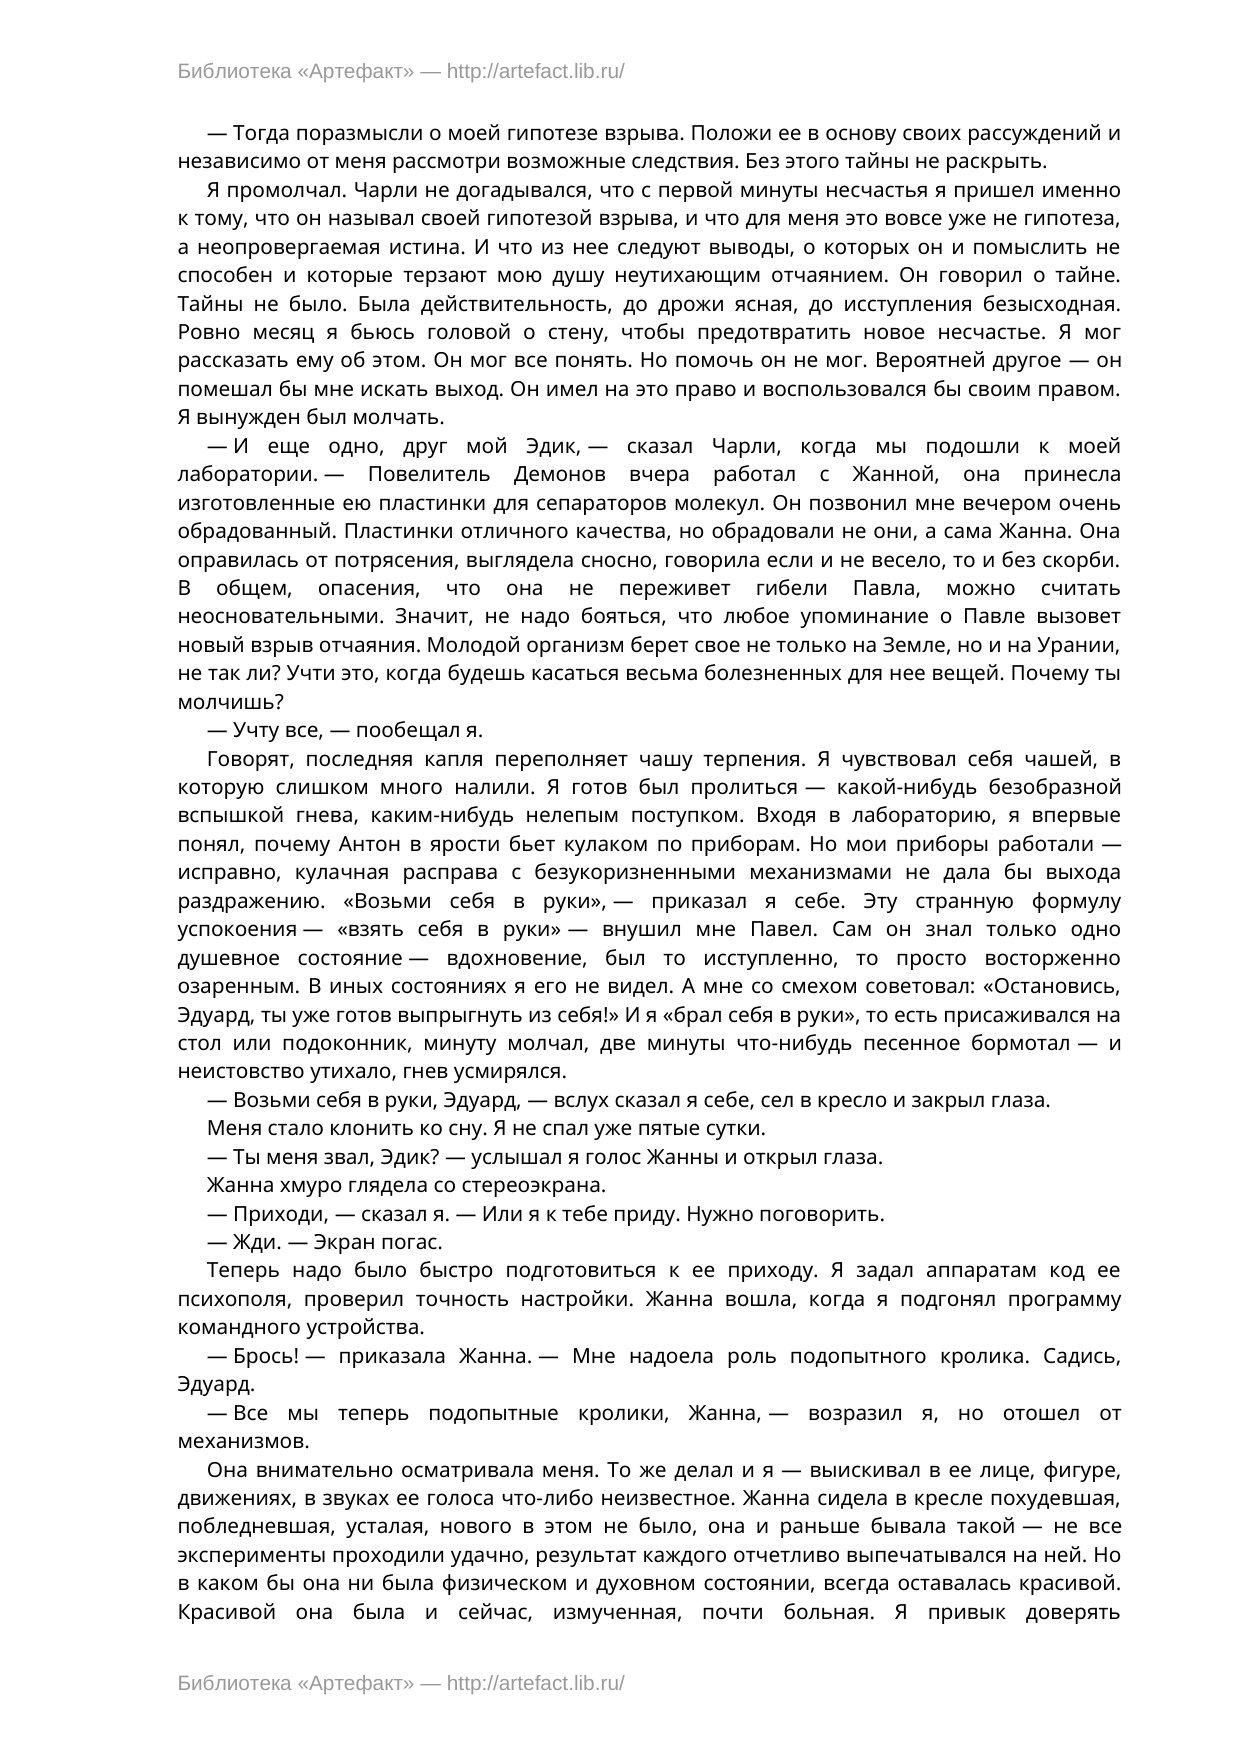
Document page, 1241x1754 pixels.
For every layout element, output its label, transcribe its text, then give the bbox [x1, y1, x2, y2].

text — Все мы теперь подопытные кролики, Жанна, — возразил я, но отошел от механизмов. [177, 1398, 1122, 1455]
text — Учту все, — пообещал я. [177, 715, 1122, 744]
text — Возьми себя в руки, Эдуард, — вслух сказал я себе, сел в кресло и закрыл глаза. [177, 1085, 1122, 1113]
text — Жди. — Экран погас. [177, 1227, 1122, 1256]
text Меня стало клонить ко сну. Я не спал уже пятые сутки. [177, 1113, 1122, 1142]
text Говорят, последняя капля переполняет чашу терпения. Я чувствовал себя чашей, в которую слишком много налили. Я готов был пролиться — какой-нибудь безобразной вспышкой гнева, каким-нибудь нелепым поступком. Входя в лабораторию, я впервые понял, почему Антон в ярости бьет кулаком по приборам. Но мои приборы работали — исправно, кулачная расправа с безукоризненными механизмами не дала бы выхода раздражению. «Возьми себя в руки», — приказал я себе. Эту странную формулу успокоения — «взять себя в руки» — внушил мне Павел. Сам он знал только одно душевное состояние — вдохновение, был то исступленно, то просто восторженно озаренным. В иных состояниях я его не видел. А мне со смехом советовал: «Остановись, Эдуард, ты уже готов выпрыгнуть из себя!» И я «брал себя в руки», то есть присаживался на стол или подоконник, минуту молчал, две минуты что-нибудь песенное бормотал — и неистовство утихало, гнев усмирялся. [177, 744, 1122, 1085]
text Теперь надо было быстро подготовиться к ее приходу. Я задал аппаратам код ее психополя, проверил точность настройки. Жанна вошла, когда я подгонял программу командного устройства. [177, 1256, 1122, 1341]
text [177, 1455, 1122, 1625]
text — Брось! — приказала Жанна. — Мне надоела роль подопытного кролика. Садись, Эдуард. [177, 1341, 1122, 1398]
text — Тогда поразмысли о моей гипотезе взрыва. Положи ее в основу своих рассуждений и независимо от меня рассмотри возможные следствия. Без этого тайны не раскрыть. [177, 118, 1122, 175]
text — Приходи, — сказал я. — Или я к тебе приду. Нужно поговорить. [177, 1199, 1122, 1227]
text — И еще одно, друг мой Эдик, — сказал Чарли, когда мы подошли к моей лаборатории. — Повелитель Демонов вчера работал с Жанной, она принесла изготовленные ею пластинки для сепараторов молекул. Он позвонил мне вечером очень обрадованный. Пластинки отличного качества, но обрадовали не они, а сама Жанна. Она оправилась от потрясения, выглядела сносно, говорила если и не весело, то и без скорби. В общем, опасения, что она не переживет гибели Павла, можно считать неосновательными. Значит, не надо бояться, что любое упоминание о Павле вызовет новый взрыв отчаяния. Молодой организм берет свое не только на Земле, но и на Урании, не так ли? Учти это, когда будешь касаться весьма болезненных для нее вещей. Почему ты молчишь? [177, 431, 1122, 715]
text Жанна хмуро глядела со стереоэкрана. [177, 1170, 1122, 1199]
text — Ты меня звал, Эдик? — услышал я голос Жанны и открыл глаза. [177, 1142, 1122, 1170]
text Я промолчал. Чарли не догадывался, что с первой минуты несчастья я пришел именно к тому, что он называл своей гипотезой взрыва, и что для меня это вовсе уже не гипотеза, а неопровергаемая истина. И что из нее следуют выводы, о которых он и помыслить не способен и которые терзают мою душу неутихающим отчаянием. Он говорил о тайне. Тайны не было. Была действительность, до дрожи ясная, до исступления безысходная. Ровно месяц я бьюсь головой о стену, чтобы предотвратить новое несчастье. Я мог рассказать ему об этом. Он мог все понять. Но помочь он не мог. Вероятней другое — он помешал бы мне искать выход. Он имел на это право и воспользовался бы своим правом. Я вынужден был молчать. [177, 175, 1122, 431]
